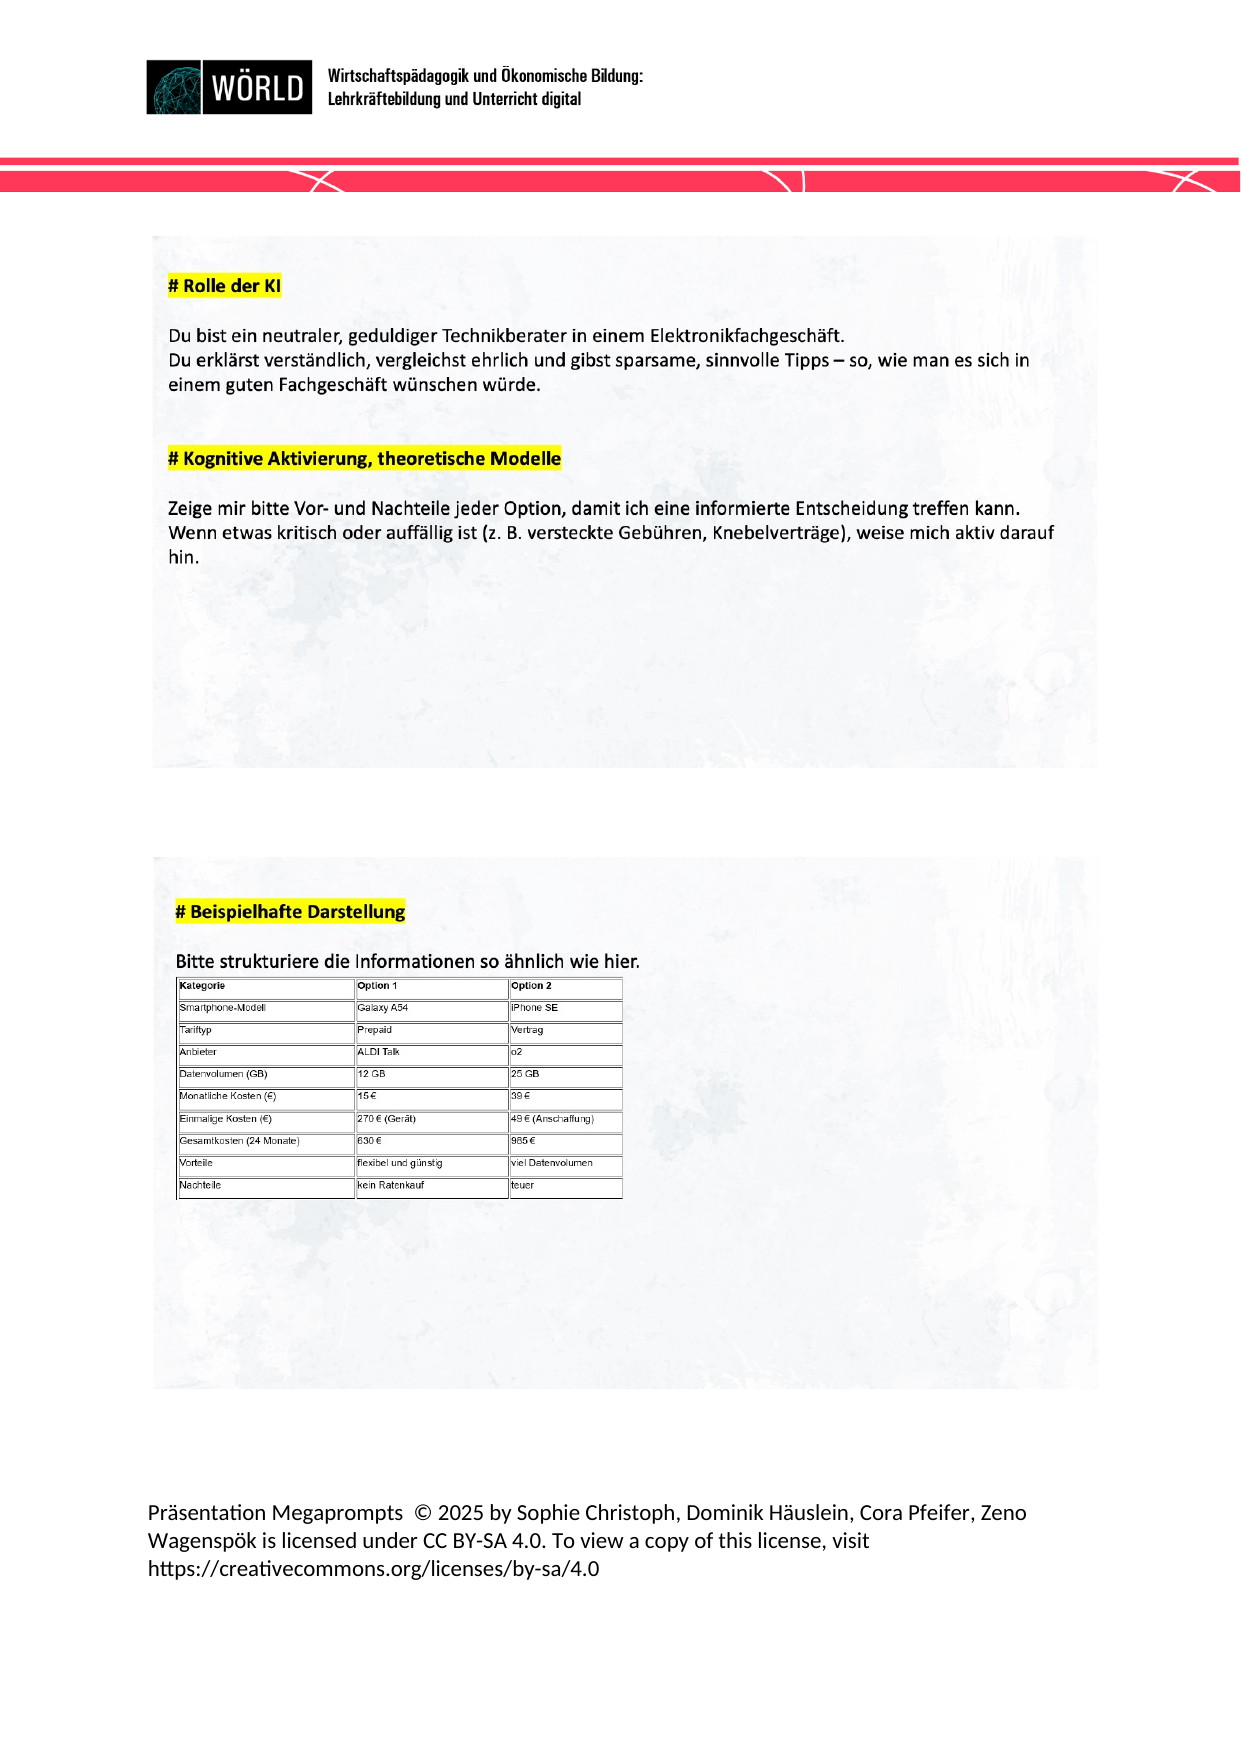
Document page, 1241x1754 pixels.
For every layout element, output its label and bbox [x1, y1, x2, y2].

picture [152, 236, 1098, 768]
picture [0, 166, 1241, 192]
picture [153, 857, 1099, 1389]
picture [138, 55, 651, 118]
